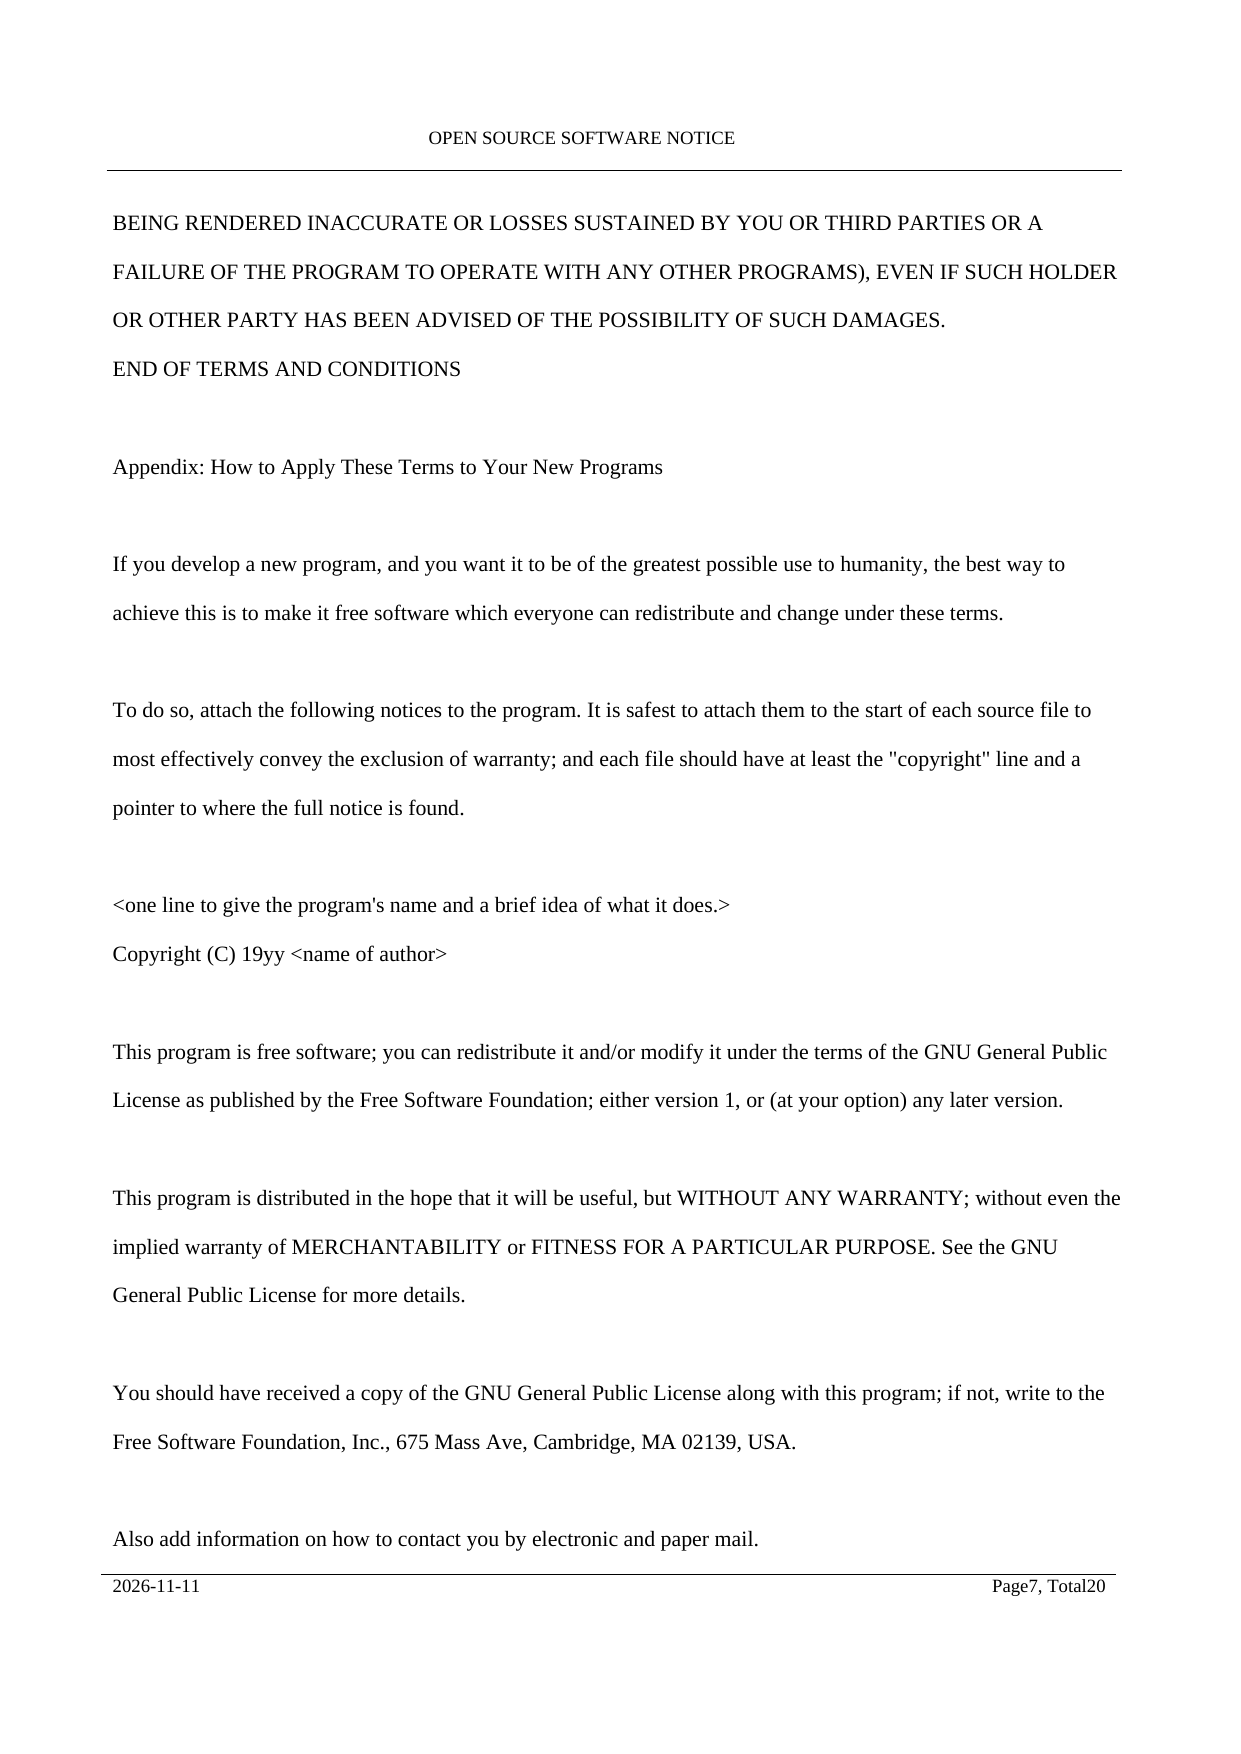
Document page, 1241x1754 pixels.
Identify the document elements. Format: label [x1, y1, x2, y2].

text [112, 206, 1128, 1555]
